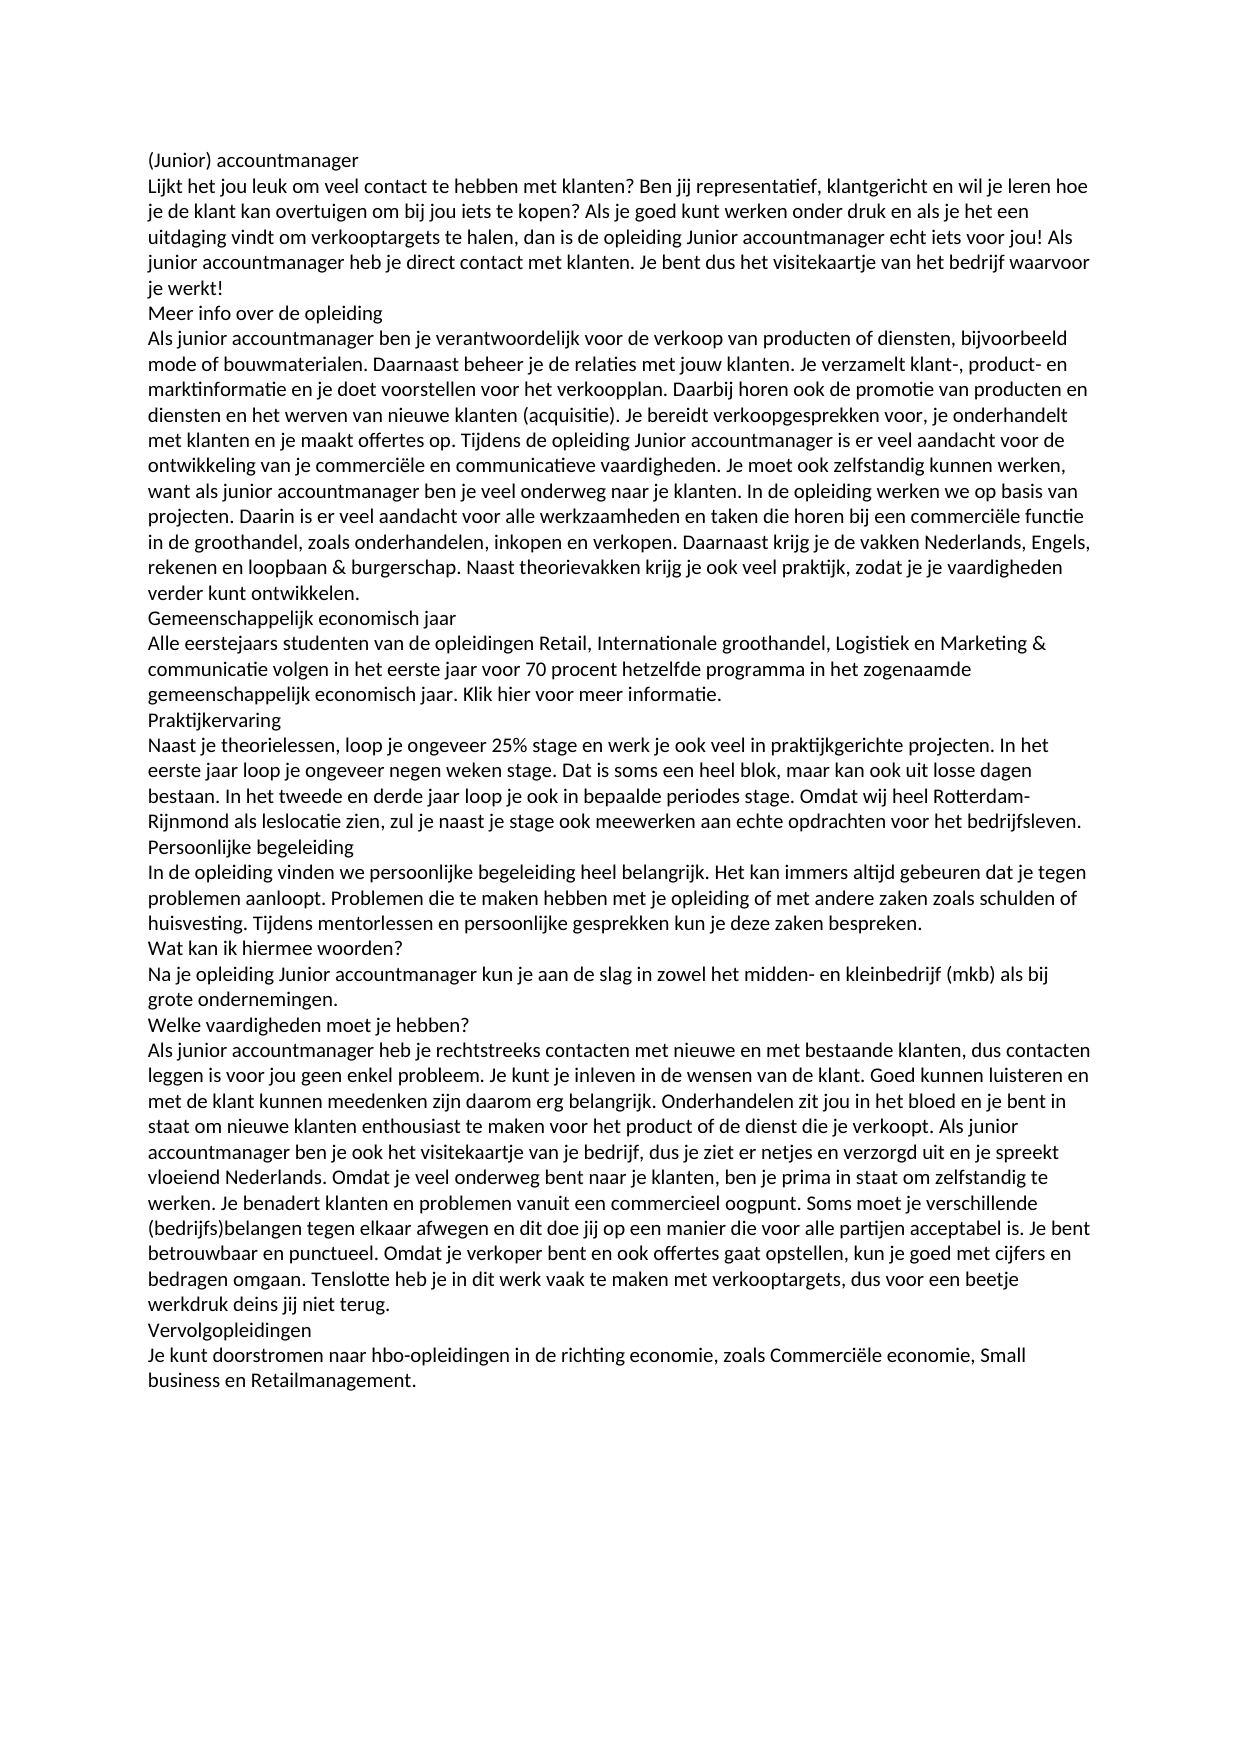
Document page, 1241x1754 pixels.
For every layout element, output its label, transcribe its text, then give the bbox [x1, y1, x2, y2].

text Meer info over de opleiding [148, 300, 1093, 326]
text Naast je theorielessen, loop je ongeveer 25% stage en werk je ook veel in praktijkgerichte projecten. In het eerste jaar loop je ongeveer negen weken stage. Dat is soms een heel blok, maar kan ook uit losse dagen bestaan. In het tweede en derde jaar loop je ook in bepaalde periodes stage. Omdat wij heel Rotterdam-Rijnmond als leslocatie zien, zul je naast je stage ook meewerken aan echte opdrachten voor het bedrijfsleven. [148, 732, 1093, 834]
text Je kunt doorstromen naar hbo-opleidingen in de richting economie, zoals Commerciële economie, Small business en Retailmanagement. [148, 1342, 1093, 1393]
text Alle eerstejaars studenten van de opleidingen Retail, Internationale groothandel, Logistiek en Marketing & communicatie volgen in het eerste jaar voor 70 procent hetzelfde programma in het zogenaamde gemeenschappelijk economisch jaar. Klik hier voor meer informatie. [148, 631, 1093, 707]
text Gemeenschappelijk economisch jaar [148, 605, 1093, 631]
text Als junior accountmanager ben je verantwoordelijk voor de verkoop van producten of diensten, bijvoorbeeld mode of bouwmaterialen. Daarnaast beheer je de relaties met jouw klanten. Je verzamelt klant-, product- en marktinformatie en je doet voorstellen voor het verkoopplan. Daarbij horen ook de promotie van producten en diensten en het werven van nieuwe klanten (acquisitie). Je bereidt verkoopgesprekken voor, je onderhandelt met klanten en je maakt offertes op. Tijdens de opleiding Junior accountmanager is er veel aandacht voor de ontwikkeling van je commerciële en communicatieve vaardigheden. Je moet ook zelfstandig kunnen werken, want als junior accountmanager ben je veel onderweg naar je klanten. In de opleiding werken we op basis van projecten. Daarin is er veel aandacht voor alle werkzaamheden en taken die horen bij een commerciële functie in de groothandel, zoals onderhandelen, inkopen en verkopen. Daarnaast krijg je de vakken Nederlands, Engels, rekenen en loopbaan & burgerschap. Naast theorievakken krijg je ook veel praktijk, zodat je je vaardigheden verder kunt ontwikkelen. [148, 326, 1093, 605]
text Als junior accountmanager heb je rechtstreeks contacten met nieuwe en met bestaande klanten, dus contacten leggen is voor jou geen enkel probleem. Je kunt je inleven in de wensen van de klant. Goed kunnen luisteren en met de klant kunnen meedenken zijn daarom erg belangrijk. Onderhandelen zit jou in het bloed en je bent in staat om nieuwe klanten enthousiast te maken voor het product of de dienst die je verkoopt. Als junior accountmanager ben je ook het visitekaartje van je bedrijf, dus je ziet er netjes en verzorgd uit en je spreekt vloeiend Nederlands. Omdat je veel onderweg bent naar je klanten, ben je prima in staat om zelfstandig te werken. Je benadert klanten en problemen vanuit een commercieel oogpunt. Soms moet je verschillende (bedrijfs)belangen tegen elkaar afwegen en dit doe jij op een manier die voor alle partijen acceptabel is. Je bent betrouwbaar en punctueel. Omdat je verkoper bent en ook offertes gaat opstellen, kun je goed met cijfers en bedragen omgaan. Tenslotte heb je in dit werk vaak te maken met verkooptargets, dus voor een beetje werkdruk deins jij niet terug. [148, 1037, 1093, 1317]
text Wat kan ik hiermee woorden? [148, 936, 1093, 961]
text In de opleiding vinden we persoonlijke begeleiding heel belangrijk. Het kan immers altijd gebeuren dat je tegen problemen aanloopt. Problemen die te maken hebben met je opleiding of met andere zaken zoals schulden of huisvesting. Tijdens mentorlessen en persoonlijke gesprekken kun je deze zaken bespreken. [148, 859, 1093, 936]
text Persoonlijke begeleiding [148, 834, 1093, 859]
text Na je opleiding Junior accountmanager kun je aan de slag in zowel het midden- en kleinbedrijf (mkb) als bij grote ondernemingen. [148, 961, 1093, 1012]
text Vervolgopleidingen [148, 1317, 1093, 1342]
text Lijkt het jou leuk om veel contact te hebben met klanten? Ben jij representatief, klantgericht en wil je leren hoe je de klant kan overtuigen om bij jou iets te kopen? Als je goed kunt werken onder druk en als je het een uitdaging vindt om verkooptargets te halen, dan is de opleiding Junior accountmanager echt iets voor jou! Als junior accountmanager heb je direct contact met klanten. Je bent dus het visitekaartje van het bedrijf waarvoor je werkt! [148, 173, 1093, 300]
text Welke vaardigheden moet je hebben? [148, 1012, 1093, 1037]
text Praktijkervaring [148, 707, 1093, 732]
text (Junior) accountmanager [148, 148, 1093, 173]
